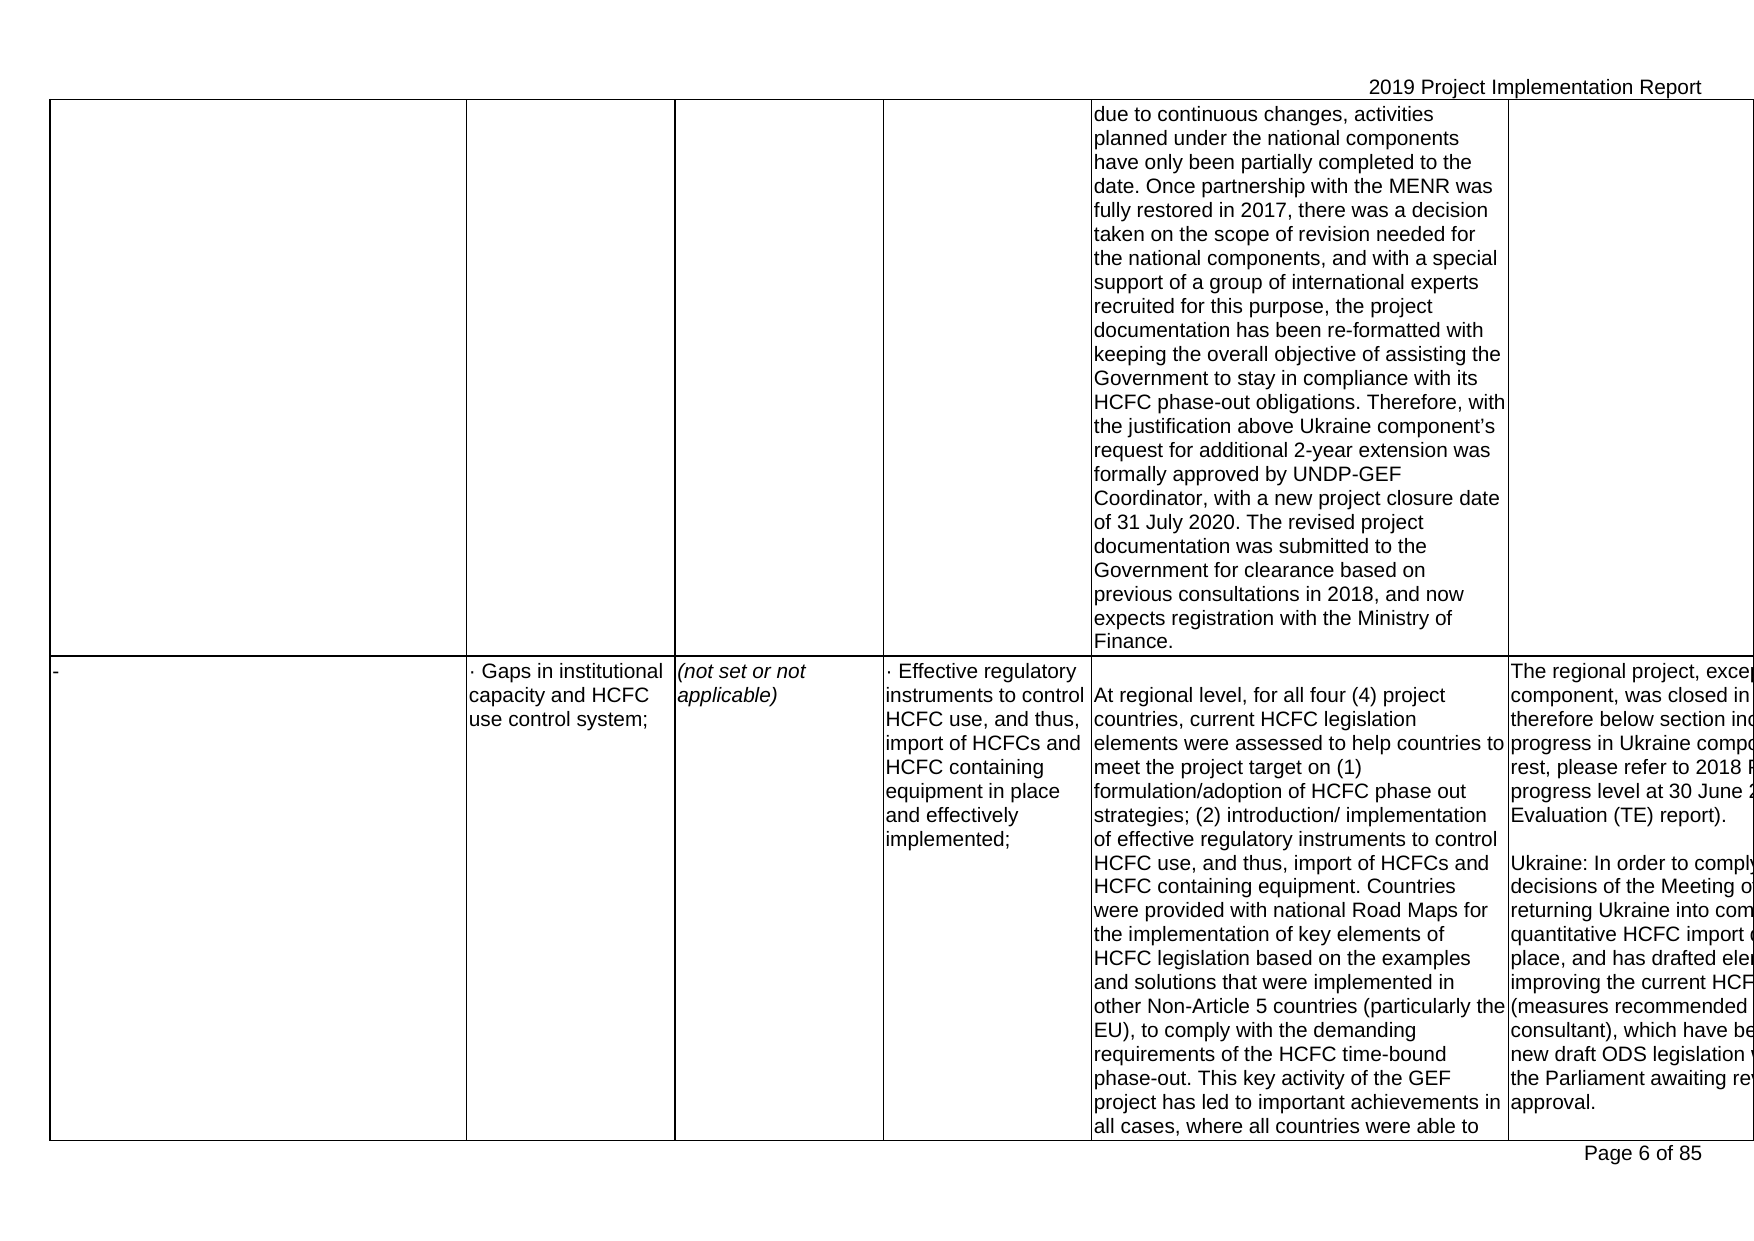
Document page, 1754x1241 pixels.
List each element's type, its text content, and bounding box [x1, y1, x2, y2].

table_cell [1092, 100, 1508, 655]
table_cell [676, 657, 883, 1140]
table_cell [467, 657, 674, 1140]
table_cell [51, 100, 466, 655]
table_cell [676, 100, 883, 655]
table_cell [1509, 100, 1753, 655]
table_cell - [51, 657, 466, 1140]
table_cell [1509, 657, 1753, 1140]
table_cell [884, 100, 1091, 655]
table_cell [884, 657, 1091, 1140]
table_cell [1092, 657, 1508, 1140]
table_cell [467, 100, 674, 655]
